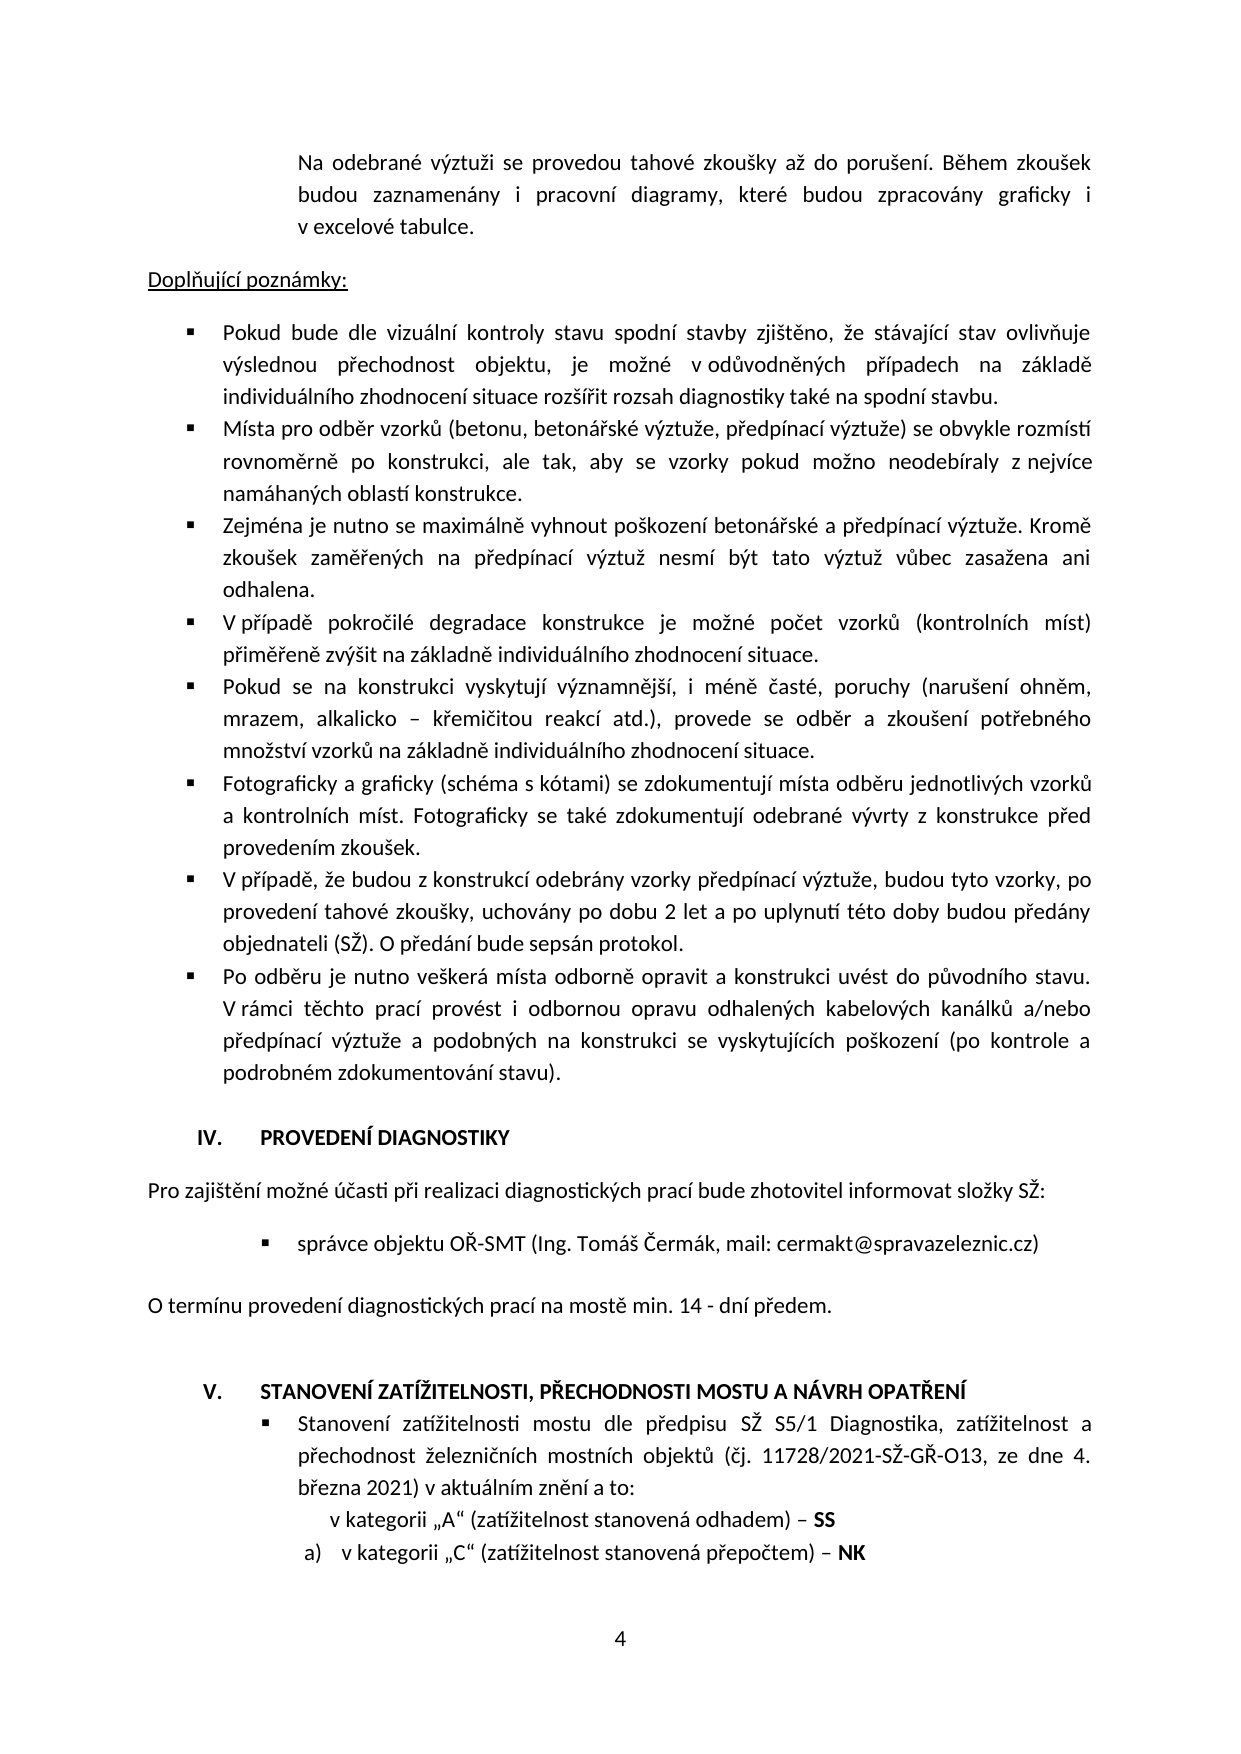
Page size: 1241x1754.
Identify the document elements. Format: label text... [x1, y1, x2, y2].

text Doplňující poznámky: [148, 265, 1093, 293]
list Stanovení zatížitelnosti mostu dle předpisu SŽ S5/1 Diagnostika, zatížitelnost a přechodnost železničních mostních objektů (čj. 11728/2021-SŽ-GŘ-O13, ze dne 4. března 2021) v aktuálním znění a to: [260, 1409, 1093, 1501]
list Pokud bude dle vizuální kontroly stavu spodní stavby zjištěno, že stávající stav ovlivňuje výslednou přechodnost objektu, je možné v odůvodněných případech na základě individuálního zhodnocení situace rozšířit rozsah diagnostiky také na spodní stavbu. [185, 318, 1093, 410]
text O termínu provedení diagnostických prací na mostě min. 14 - dní předem. [148, 1292, 1093, 1319]
list V případě, že budou z konstrukcí odebrány vzorky předpínací výztuže, budou tyto vzorky, po provedení tahové zkoušky, uchovány po dobu 2 let a po uplynutí této doby budou předány objednateli (SŽ). O předání bude sepsán protokol. [185, 865, 1093, 958]
list v kategorii „A“ (zatížitelnost stanovená odhadem) – SS [304, 1506, 1093, 1533]
list správce objektu OŘ-SMT (Ing. Tomáš Čermák, mail: cermakt@spravazeleznic.cz) [260, 1229, 1093, 1257]
text Pro zajištění možné účasti při realizaci diagnostických prací bude zhotovitel informovat složky SŽ: [148, 1176, 1093, 1204]
list Po odběru je nutno veškerá místa odborně opravit a konstrukci uvést do původního stavu. V rámci těchto prací provést i odbornou opravu odhalených kabelových kanálků a/nebo předpínací výztuže a podobných na konstrukci se vyskytujících poškození (po kontrole a podrobném zdokumentování stavu). [185, 962, 1093, 1086]
list Pokud se na konstrukci vyskytují významnější, i méně časté, poruchy (narušení ohněm, mrazem, alkalicko – křemičitou reakcí atd.), provede se odběr a zkoušení potřebného množství vzorků na základně individuálního zhodnocení situace. [185, 672, 1093, 764]
list Zejména je nutno se maximálně vyhnout poškození betonářské a předpínací výztuže. Kromě zkoušek zaměřených na předpínací výztuž nesmí být tato výztuž vůbec zasažena ani odhalena. [185, 511, 1093, 603]
list STANOVENÍ ZATÍŽITELNOSTI, PŘECHODNOSTI MOSTU A NÁVRH OPATŘENÍ [223, 1377, 1093, 1405]
list V případě pokročilé degradace konstrukce je možné počet vzorků (kontrolních míst) přiměřeně zvýšit na základně individuálního zhodnocení situace. [185, 608, 1093, 668]
list v kategorii „C“ (zatížitelnost stanovená přepočtem) – NK [304, 1538, 1093, 1566]
list PROVEDENÍ DIAGNOSTIKY [223, 1123, 1093, 1151]
list Místa pro odběr vzorků (betonu, betonářské výztuže, předpínací výztuže) se obvykle rozmístí rovnoměrně po konstrukci, ale tak, aby se vzorky pokud možno neodebíraly z nejvíce namáhaných oblastí konstrukce. [185, 414, 1093, 507]
list Fotograficky a graficky (schéma s kótami) se zdokumentují místa odběru jednotlivých vzorků a kontrolních míst. Fotograficky se také zdokumentují odebrané vývrty z konstrukce před provedením zkoušek. [185, 769, 1093, 861]
list Na odebrané výztuži se provedou tahové zkoušky až do porušení. Během zkoušek budou zaznamenány i pracovní diagramy, které budou zpracovány graficky i v excelové tabulce. [298, 148, 1093, 240]
